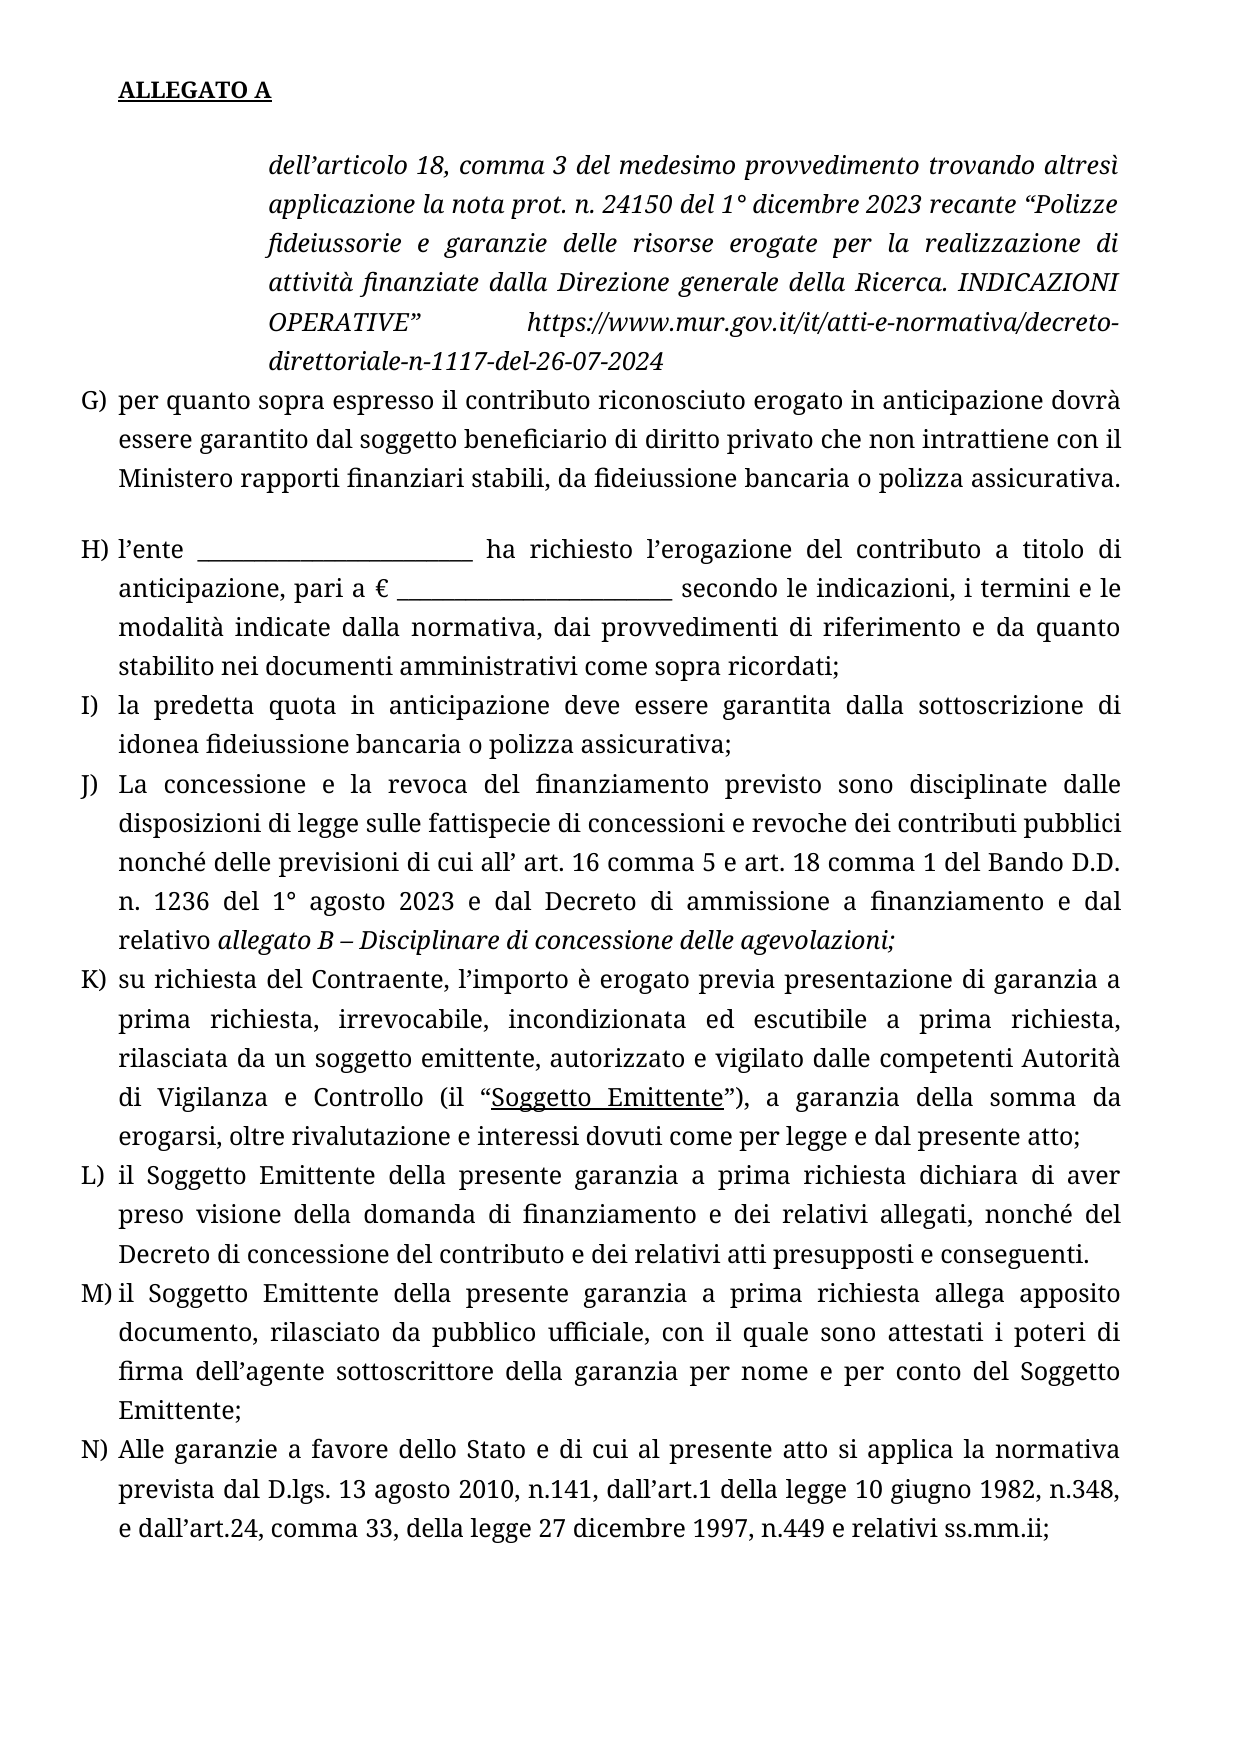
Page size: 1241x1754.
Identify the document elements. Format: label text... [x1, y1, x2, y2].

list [231, 148, 1122, 377]
list l’ente ________________________ ha richiesto l’erogazione del contributo a titolo di anticipazione, pari a € ________________________ secondo le indicazioni, i termini e le modalità indicate dalla normativa, dai provvedimenti di riferimento e da quanto stabilito nei documenti amministrativi come sopra ricordati; [81, 531, 1122, 683]
list Alle garanzie a favore dello Stato e di cui al presente atto si applica la normativa prevista dal D.lgs. 13 agosto 2010, n.141, dall’art.1 della legge 10 giugno 1982, n.348, e dall’art.24, comma 33, della legge 27 dicembre 1997, n.449 e relativi ss.mm.ii; [81, 1432, 1122, 1544]
list il Soggetto Emittente della presente garanzia a prima richiesta dichiara di aver preso visione della domanda di finanziamento e dei relativi allegati, nonché del Decreto di concessione del contributo e dei relativi atti presupposti e conseguenti. [81, 1158, 1122, 1270]
list su richiesta del Contraente, l’importo è erogato previa presentazione di garanzia a prima richiesta, irrevocabile, incondizionata ed escutibile a prima richiesta, rilasciata da un soggetto emittente, autorizzato e vigilato dalle competenti Autorità di Vigilanza e Controllo (il “Soggetto Emittente”), a garanzia della somma da erogarsi, oltre rivalutazione e interessi dovuti come per legge e dal presente atto; [81, 962, 1122, 1153]
list il Soggetto Emittente della presente garanzia a prima richiesta allega apposito documento, rilasciato da pubblico ufficiale, con il quale sono attestati i poteri di firma dell’agente sottoscrittore della garanzia per nome e per conto del Soggetto Emittente; [81, 1276, 1122, 1427]
list per quanto sopra espresso il contributo riconosciuto erogato in anticipazione dovrà essere garantito dal soggetto beneficiario di diritto privato che non intrattiene con il Ministero rapporti finanziari stabili, da fideiussione bancaria o polizza assicurativa. [81, 383, 1122, 527]
list la predetta quota in anticipazione deve essere garantita dalla sottoscrizione di idonea fideiussione bancaria o polizza assicurativa; [81, 688, 1122, 761]
list La concessione e la revoca del finanziamento previsto sono disciplinate dalle disposizioni di legge sulle fattispecie di concessioni e revoche dei contributi pubblici nonché delle previsioni di cui all’ art. 16 comma 5 e art. 18 comma 1 del Bando D.D. n. 1236 del 1° agosto 2023 e dal Decreto di ammissione a finanziamento e dal relativo allegato B – Disciplinare di concessione delle agevolazioni; [81, 766, 1122, 957]
